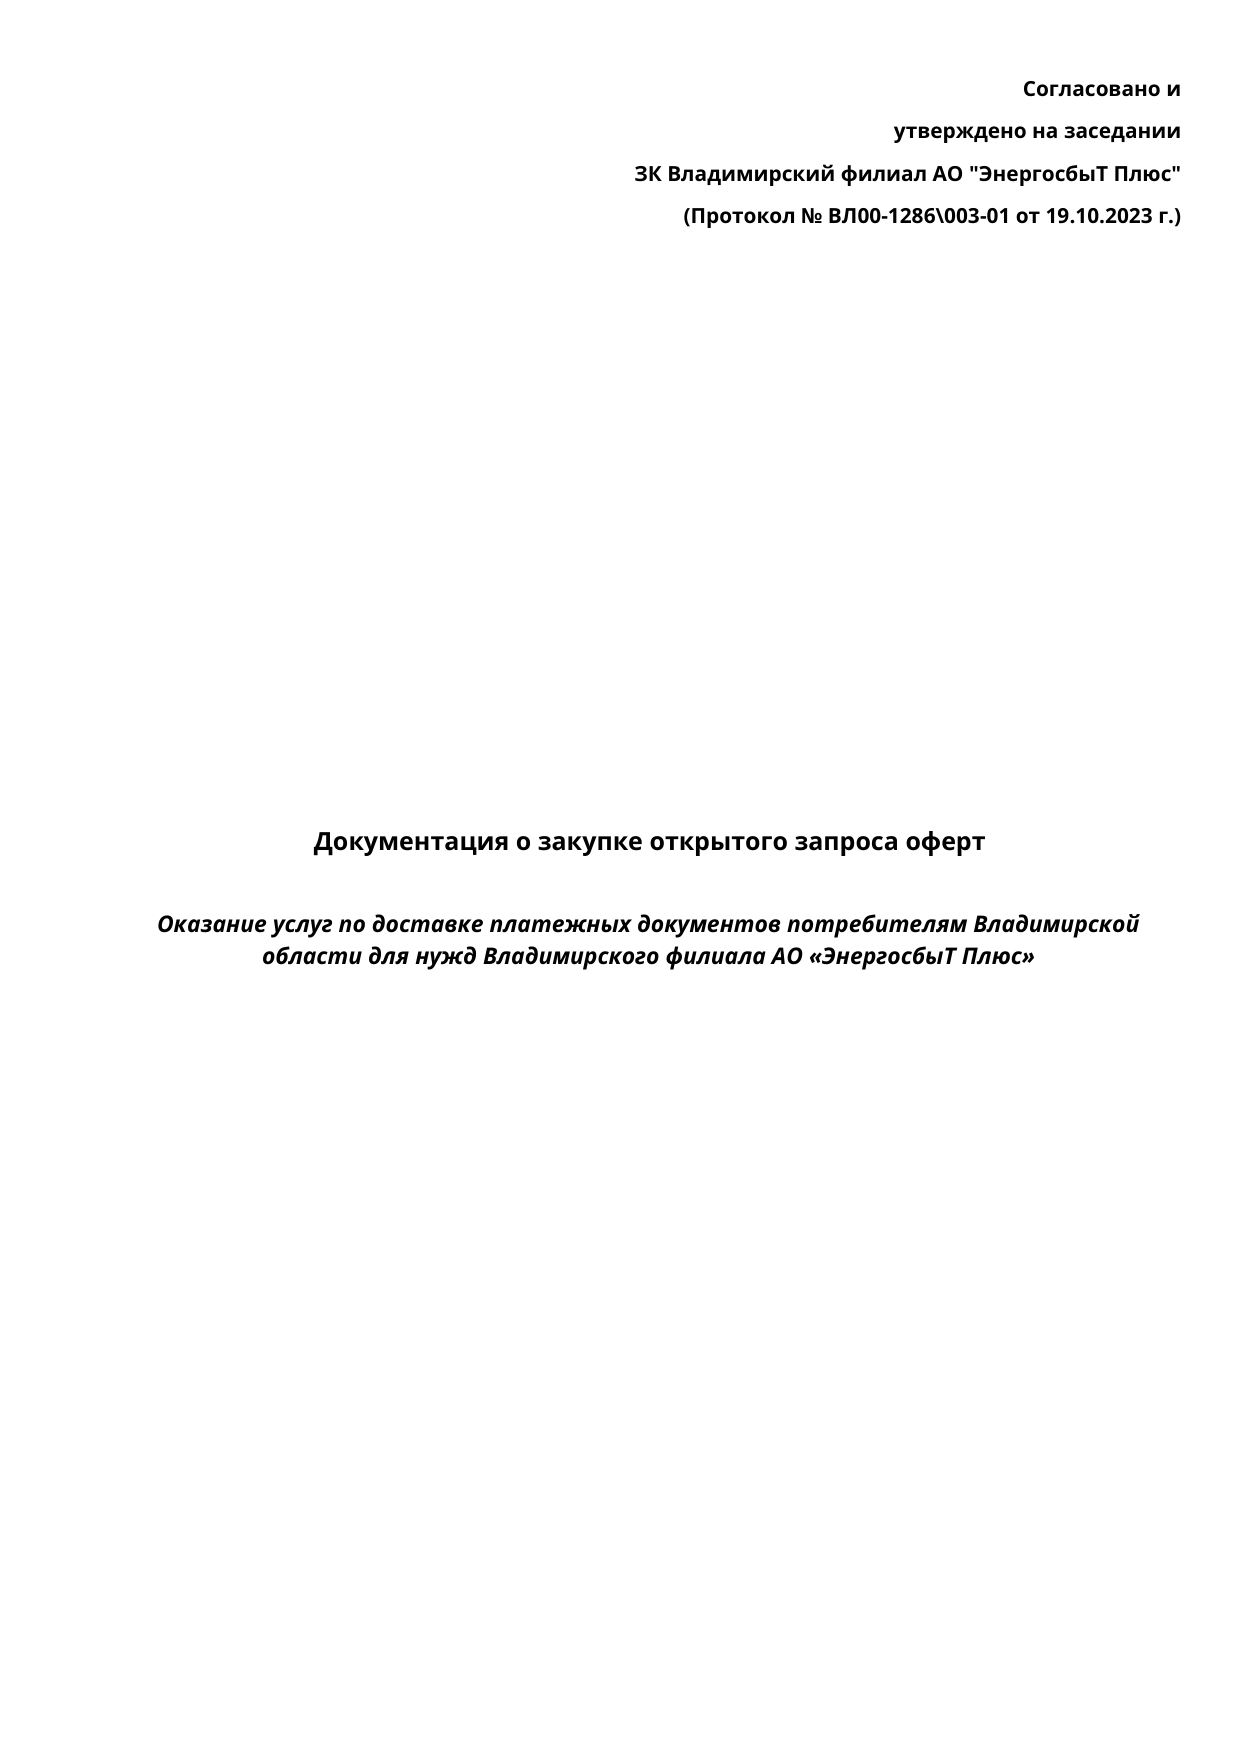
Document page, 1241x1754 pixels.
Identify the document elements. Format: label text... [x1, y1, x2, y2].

text Документация о закупке открытого запроса оферт [118, 823, 1181, 857]
text утверждено на заседании [474, 116, 1181, 145]
text Согласовано и [474, 74, 1181, 102]
text (Протокол № ВЛ00-1286\003-01 от 19.10.2023 г.) [474, 202, 1181, 230]
text ЗК Владимирский филиал АО "ЭнергосбыТ Плюс" [474, 159, 1181, 187]
text Оказание услуг по доставке платежных документов потребителям Владимирской области для нужд Владимирского филиала АО «ЭнергосбыТ Плюс» [118, 908, 1181, 971]
